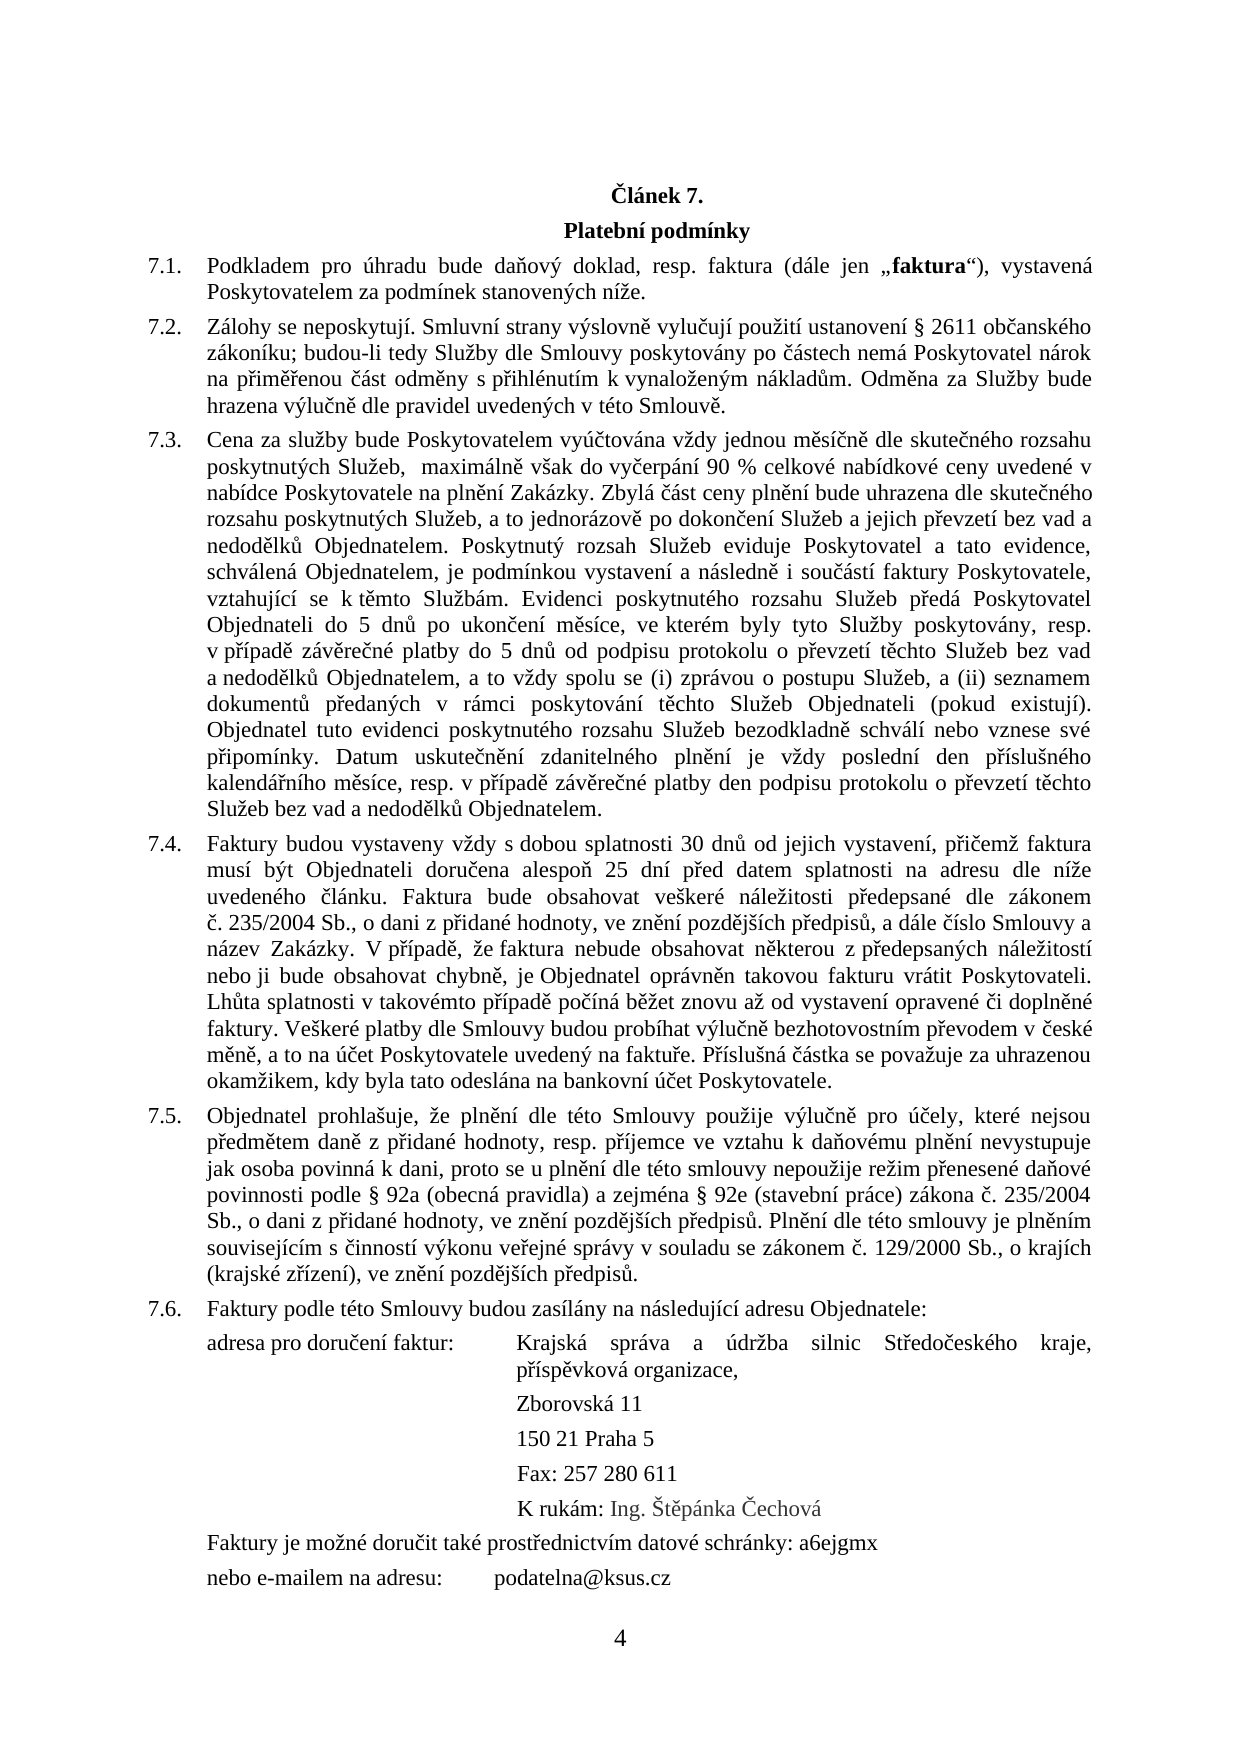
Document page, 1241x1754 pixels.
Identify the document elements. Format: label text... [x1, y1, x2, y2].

list Podkladem pro úhradu bude daňový doklad, resp. faktura (dále jen „faktura“), vystavená Poskytovatelem za podmínek stanovených níže. [148, 252, 1093, 304]
text Objednatel prohlašuje, že plnění dle této Smlouvy použije výlučně pro účely, které nejsou předmětem daně z přidané hodnoty, resp. příjemce ve vztahu k daňovému plnění nevystupuje jak osoba povinná k dani, proto se u plnění dle této smlouvy nepoužije režim přenesené daňové povinnosti podle § 92a (obecná pravidla) a zejména § 92e (stavební práce) zákona č. 235/2004 Sb., o dani z přidané hodnoty, ve znění pozdějších předpisů. Plnění dle této smlouvy je plněním souvisejícím s činností výkonu veřejné správy v souladu se zákonem č. 129/2000 Sb., o krajích (krajské zřízení), ve znění pozdějších předpisů. [148, 1102, 1093, 1286]
text Faktury podle této Smlouvy budou zasílány na následující adresu Objednatele: [148, 1295, 1093, 1321]
list Zborovská 11 [516, 1391, 1093, 1417]
list nebo e-mailem na adresu: podatelna@ksus.cz [207, 1564, 1093, 1590]
text Faktury budou vystaveny vždy s dobou splatnosti 30 dnů od jejich vystavení, přičemž faktura musí být Objednateli doručena alespoň 25 dní před datem splatnosti na adresu dle níže uvedeného článku. Faktura bude obsahovat veškeré náležitosti předepsané dle zákonem č. 235/2004 Sb., o dani z přidané hodnoty, ve znění pozdějších předpisů, a dále číslo Smlouvy a název Zakázky. V případě, že faktura nebude obsahovat některou z předepsaných náležitostí nebo ji bude obsahovat chybně, je Objednatel oprávněn takovou fakturu vrátit Poskytovateli. Lhůta splatnosti v takovémto případě počíná běžet znovu až od vystavení opravené či doplněné faktury. Veškeré platby dle Smlouvy budou probíhat výlučně bezhotovostním převodem v české měně, a to na účet Poskytovatele uvedený na faktuře. Příslušná částka se považuje za uhrazenou okamžikem, kdy byla tato odeslána na bankovní účet Poskytovatele. [148, 830, 1093, 1094]
list adresa pro doručení faktur: Krajská správa a údržba silnic Středočeského kraje, příspěvková organizace, [207, 1329, 1093, 1382]
list Faktury je možné doručit také prostřednictvím datové schránky: a6ejgmx [207, 1529, 1093, 1556]
list 150 21 Praha 5 [516, 1425, 1093, 1452]
list Fax: 257 280 611 [207, 1460, 1093, 1486]
text Platební podmínky [221, 217, 1093, 243]
list Cena za služby bude Poskytovatelem vyúčtována vždy jednou měsíčně dle skutečného rozsahu poskytnutých Služeb, maximálně však do vyčerpání 90 % celkové nabídkové ceny uvedené v nabídce Poskytovatele na plnění Zakázky. Zbylá část ceny plnění bude uhrazena dle skutečného rozsahu poskytnutých Služeb, a to jednorázově po dokončení Služeb a jejich převzetí bez vad a nedodělků Objednatelem. Poskytnutý rozsah Služeb eviduje Poskytovatel a tato evidence, schválená Objednatelem, je podmínkou vystavení a následně i součástí faktury Poskytovatele, vztahující se k těmto Službám. Evidenci poskytnutého rozsahu Služeb předá Poskytovatel Objednateli do 5 dnů po ukončení měsíce, ve kterém byly tyto Služby poskytovány, resp. v případě závěrečné platby do 5 dnů od podpisu protokolu o převzetí těchto Služeb bez vad a nedodělků Objednatelem, a to vždy spolu se (i) zprávou o postupu Služeb, a (ii) seznamem dokumentů předaných v rámci poskytování těchto Služeb Objednateli (pokud existují). Objednatel tuto evidenci poskytnutého rozsahu Služeb bezodkladně schválí nebo vznese své připomínky. Datum uskutečnění zdanitelného plnění je vždy poslední den příslušného kalendářního měsíce, resp. v případě závěrečné platby den podpisu protokolu o převzetí těchto Služeb bez vad a nedodělků Objednatelem. [148, 426, 1093, 822]
text Zálohy se neposkytují. Smluvní strany výslovně vylučují použití ustanovení § 2611 občanského zákoníku; budou-li tedy Služby dle Smlouvy poskytovány po částech nemá Poskytovatel nárok na přiměřenou část odměny s přihlénutím k vynaloženým nákladům. Odměna za Služby bude hrazena výlučně dle pravidel uvedených v této Smlouvě. [148, 313, 1093, 418]
list K rukám: Ing. Štěpánka Čechová [516, 1494, 1093, 1521]
